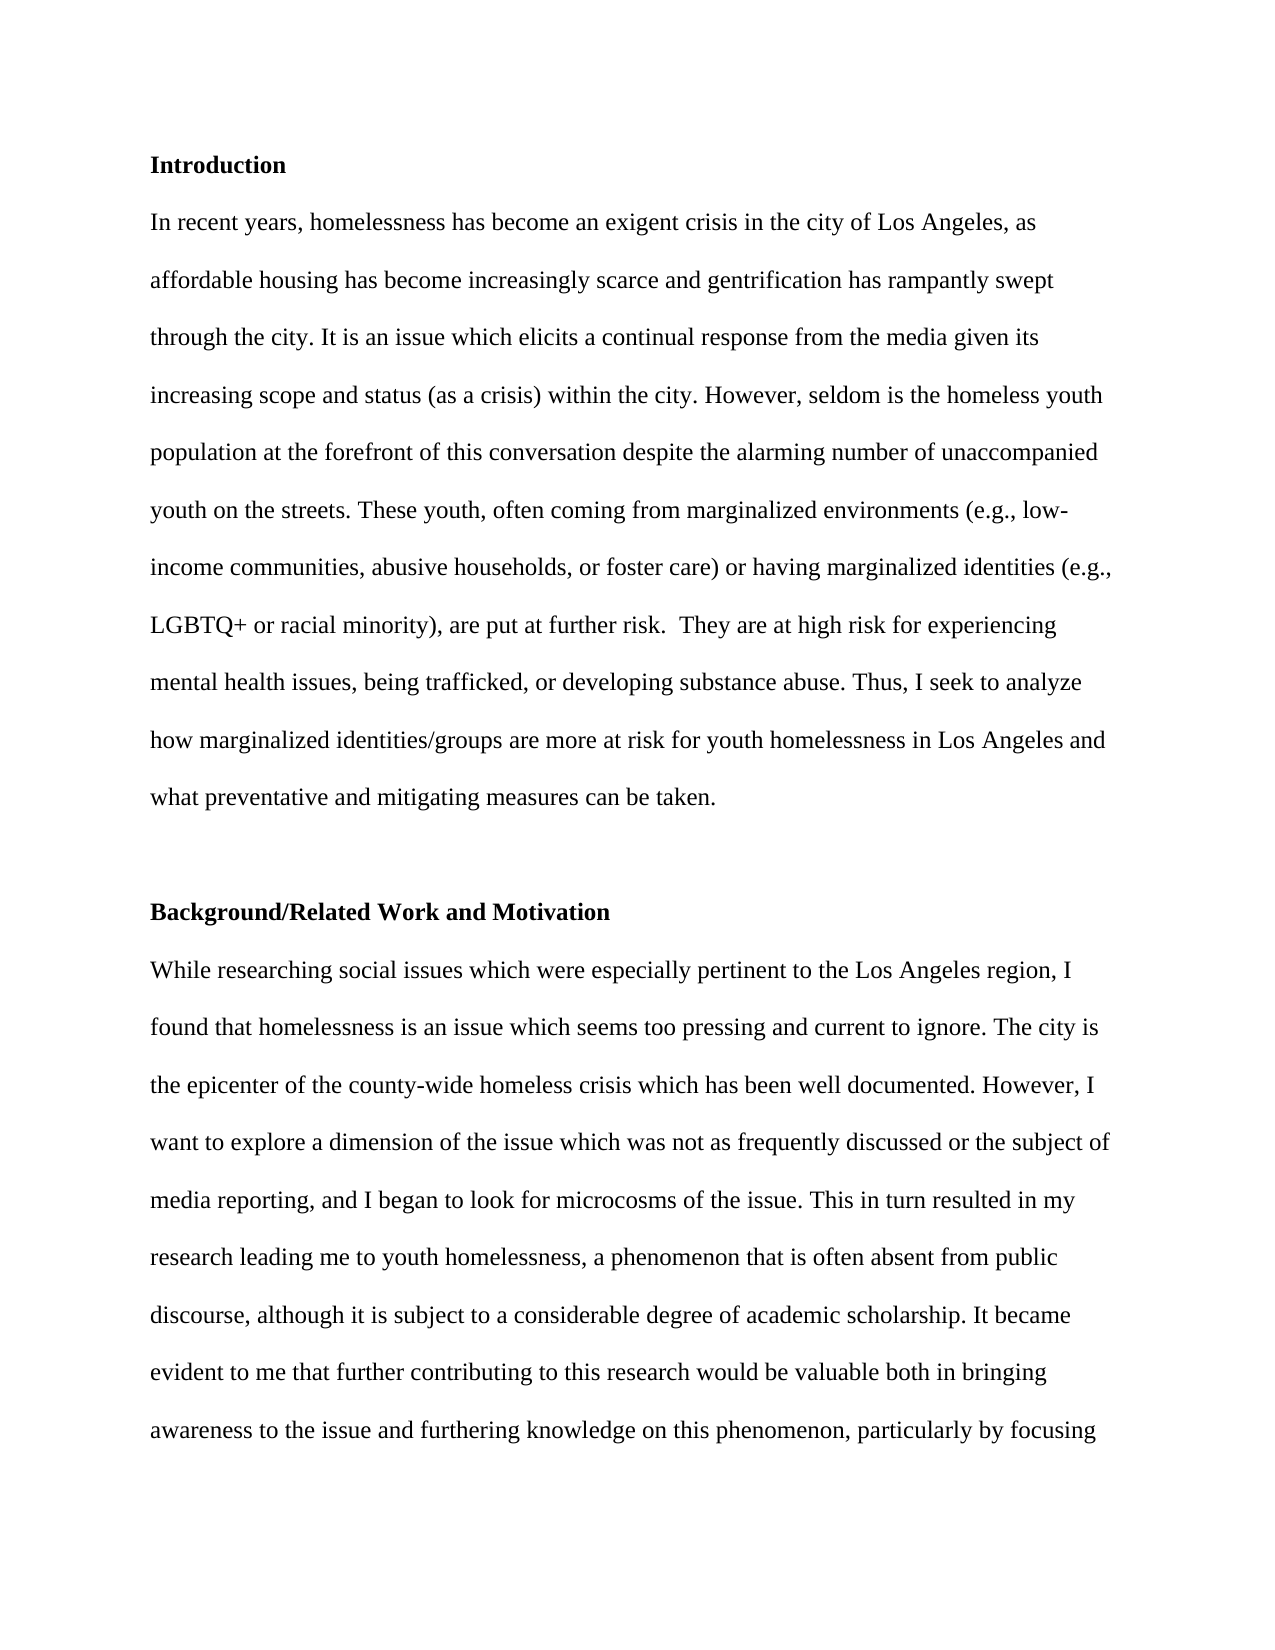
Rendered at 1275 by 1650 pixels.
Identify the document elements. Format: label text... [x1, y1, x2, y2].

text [150, 955, 1125, 1444]
text Background/Related Work and Motivation [150, 897, 1125, 926]
text Introduction [150, 150, 1125, 179]
text In recent years, homelessness has become an exigent crisis in the city of Los Angeles, as affordable housing has become increasingly scarce and gentrification has rampantly swept through the city. It is an issue which elicits a continual response from the media given its increasing scope and status (as a crisis) within the city. However, seldom is the homeless youth population at the forefront of this conversation despite the alarming number of unaccompanied youth on the streets. These youth, often coming from marginalized environments (e.g., low-income communities, abusive households, or foster care) or having marginalized identities (e.g., LGBTQ+ or racial minority), are put at further risk. They are at high risk for experiencing mental health issues, being trafficked, or developing substance abuse. Thus, I seek to analyze how marginalized identities/groups are more at risk for youth homelessness in Los Angeles and what preventative and mitigating measures can be taken. [150, 207, 1125, 811]
